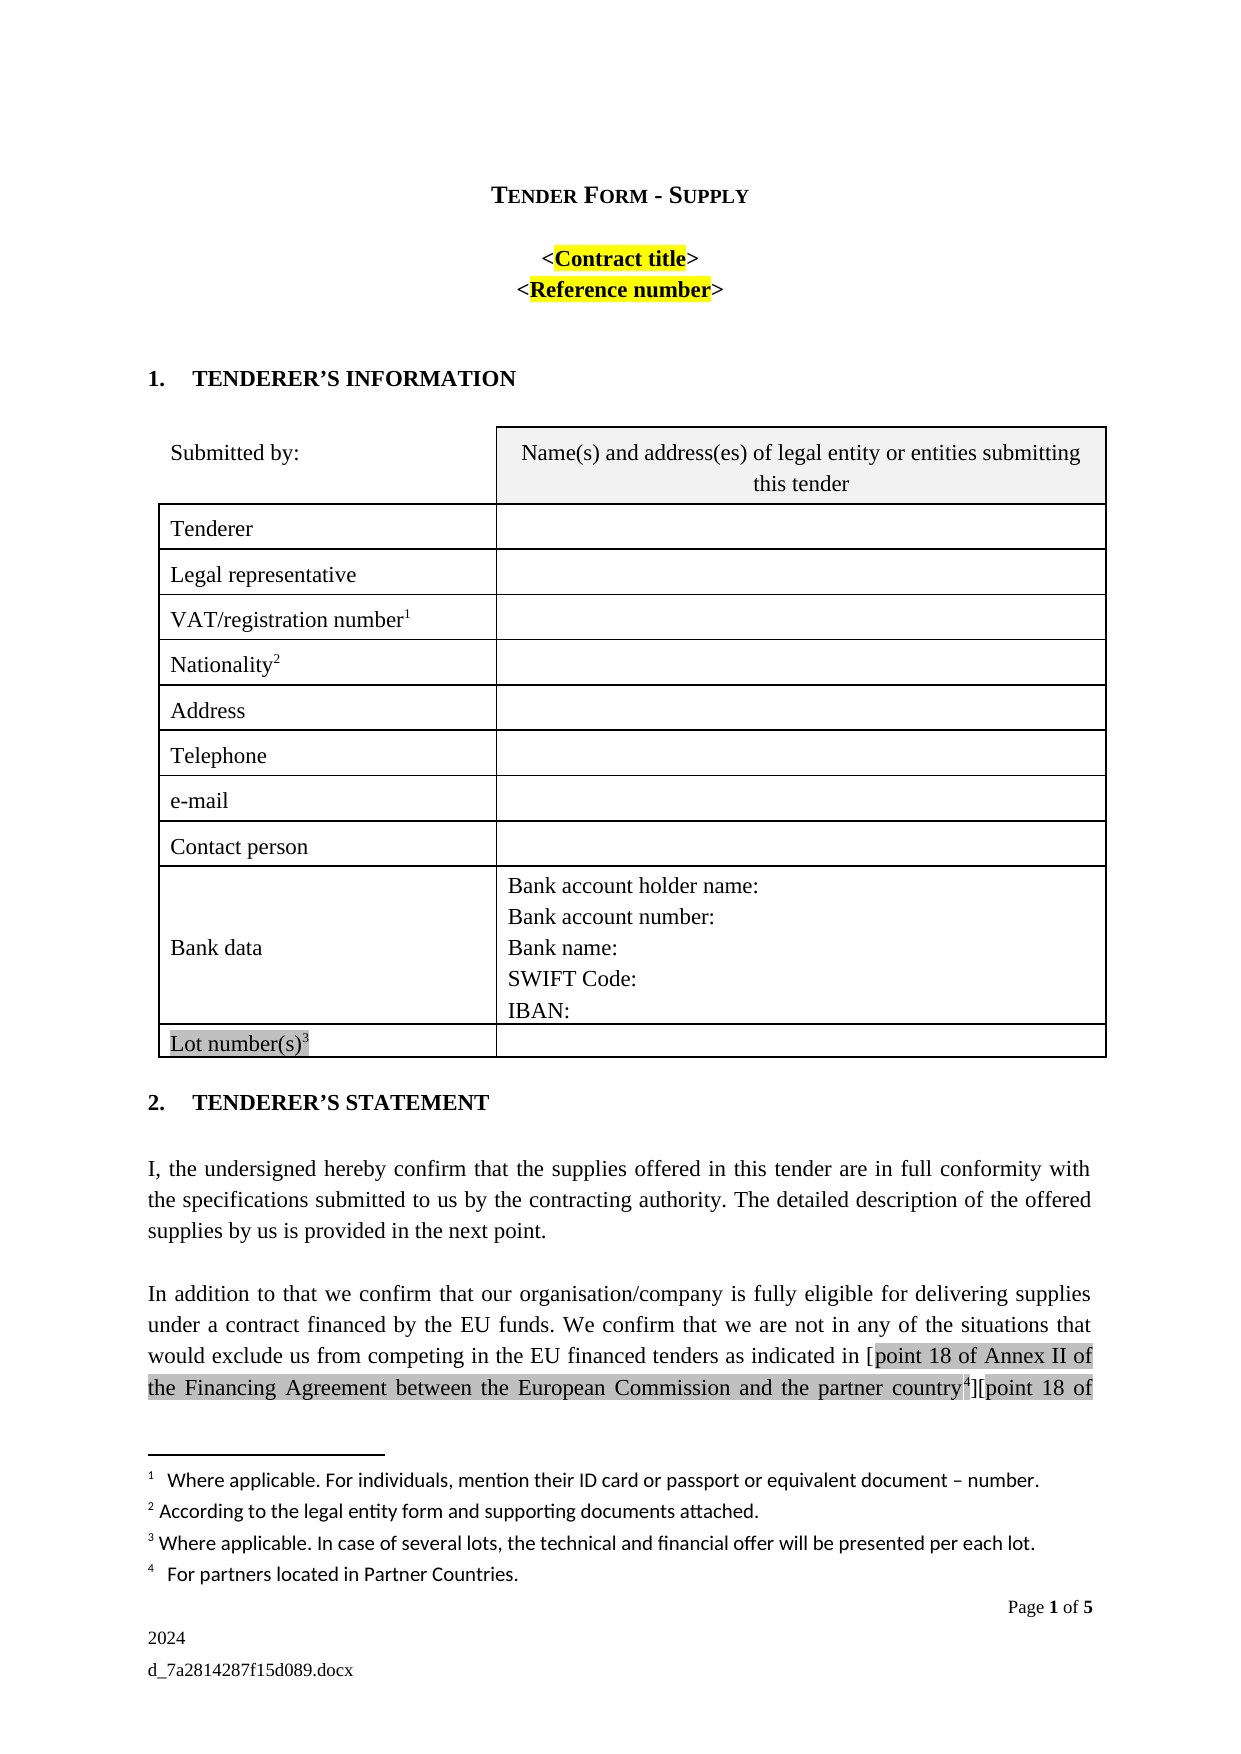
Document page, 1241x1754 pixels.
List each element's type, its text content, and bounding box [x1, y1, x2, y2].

table_cell Legal representative [160, 550, 496, 593]
text Tender Form - Supply [148, 177, 1092, 208]
table_cell [497, 1025, 1105, 1056]
table_cell Bank account holder name: Bank account number: Bank name: SWIFT Code: IBAN: [497, 867, 1105, 1023]
table_header Submitted by: [159, 426, 496, 503]
table_cell e-mail [160, 776, 496, 820]
table_header Name(s) and address(es) of legal entity or entities submitting this tender [497, 428, 1105, 503]
list TENDERER’S INFORMATION [148, 365, 1092, 391]
text I, the undersigned hereby confirm that the supplies offered in this tender are in full conformity with the specifications submitted to us by the contracting authority. The detailed description of the offered supplies by us is provided in the next point. [148, 1150, 1092, 1244]
table_cell Lot number(s) [160, 1025, 496, 1056]
table_cell [497, 731, 1105, 775]
table_cell Nationality [160, 640, 496, 684]
list TENDERER’S STATEMENT [148, 1089, 1092, 1115]
table_cell [497, 595, 1105, 639]
table_cell Telephone [160, 731, 496, 775]
table_cell [497, 640, 1105, 684]
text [148, 1275, 1092, 1400]
table_cell Tenderer [160, 505, 496, 548]
table_cell Contact person [160, 822, 496, 865]
table_cell [497, 505, 1105, 548]
table_cell [497, 550, 1105, 593]
text <Reference number> [148, 271, 1092, 302]
table_cell [497, 686, 1105, 729]
table_cell [497, 822, 1105, 865]
table_cell VAT/registration number [160, 595, 496, 639]
table_cell Bank data [160, 867, 496, 1023]
table_cell Address [160, 686, 496, 729]
table_cell [497, 776, 1105, 820]
text <Contract title> [148, 240, 1092, 271]
